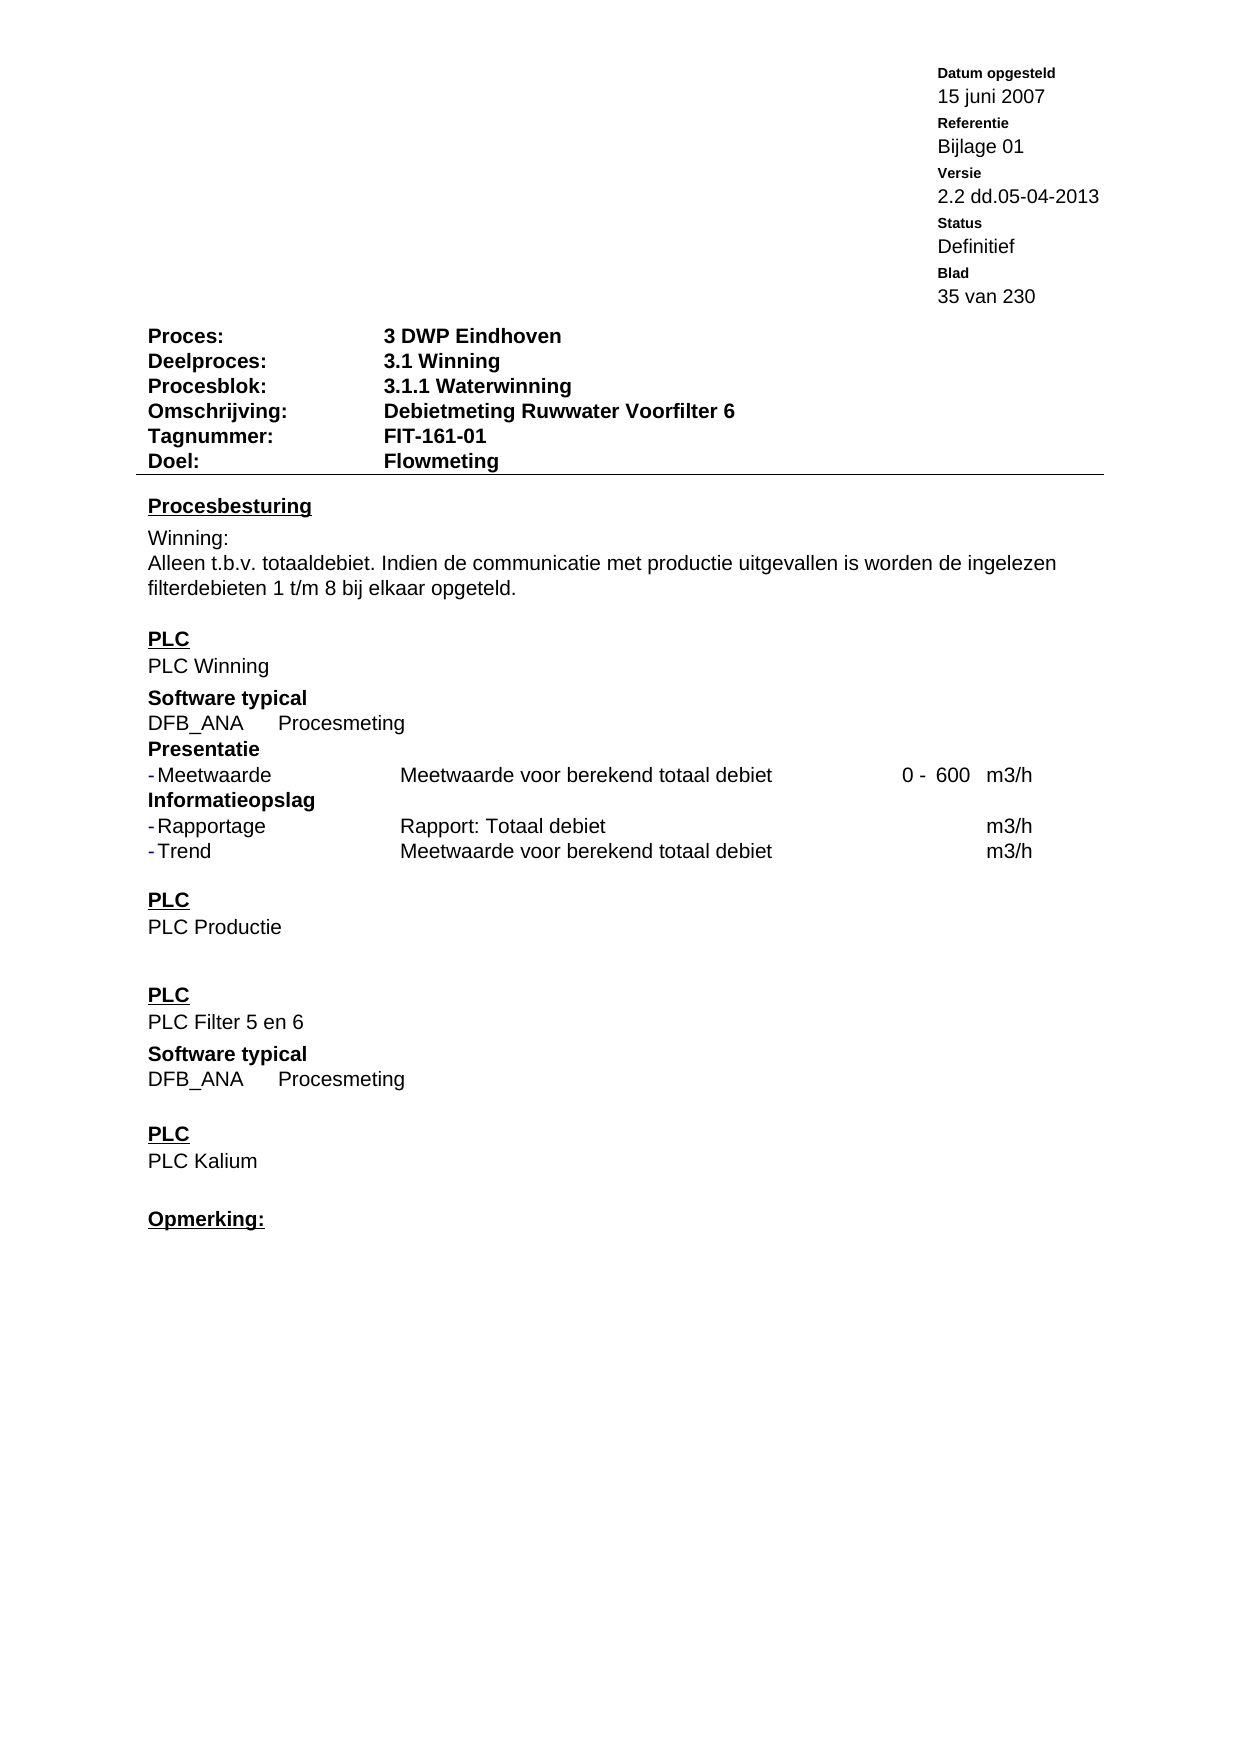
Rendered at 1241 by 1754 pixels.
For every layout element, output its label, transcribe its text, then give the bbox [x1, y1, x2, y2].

text PLC Filter 5 en 6 [148, 1010, 1148, 1035]
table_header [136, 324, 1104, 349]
text Procesbesturing [148, 494, 1148, 519]
text Informatieopslag [148, 788, 1148, 813]
text PLC [148, 887, 1148, 912]
text - Meetwaarde Meetwaarde voor berekend totaal debiet 0 - 600 m3/h [148, 762, 1148, 787]
text Presentatie [148, 737, 1148, 762]
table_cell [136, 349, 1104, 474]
text - Trend Meetwaarde voor berekend totaal debiet m3/h [148, 838, 1148, 863]
text PLC Kalium [148, 1148, 1148, 1173]
text DFB_ANA Procesmeting [148, 710, 1148, 735]
text Opmerking: [148, 1206, 1148, 1231]
text PLC [148, 627, 1148, 652]
text Alleen t.b.v. totaaldebiet. Indien de communicatie met productie uitgevallen is worden de ingelezen filterdebieten 1 t/m 8 bij elkaar opgeteld. [148, 550, 1148, 600]
text PLC Winning [148, 654, 1148, 679]
text DFB_ANA Procesmeting [148, 1066, 1148, 1091]
text Winning: [148, 525, 1148, 550]
text PLC Productie [148, 914, 1148, 939]
text PLC [148, 983, 1148, 1008]
text Software typical [148, 1041, 1148, 1066]
text - Rapportage Rapport: Totaal debiet m3/h [148, 813, 1148, 838]
text PLC [148, 1121, 1148, 1146]
text Software typical [148, 685, 1148, 710]
